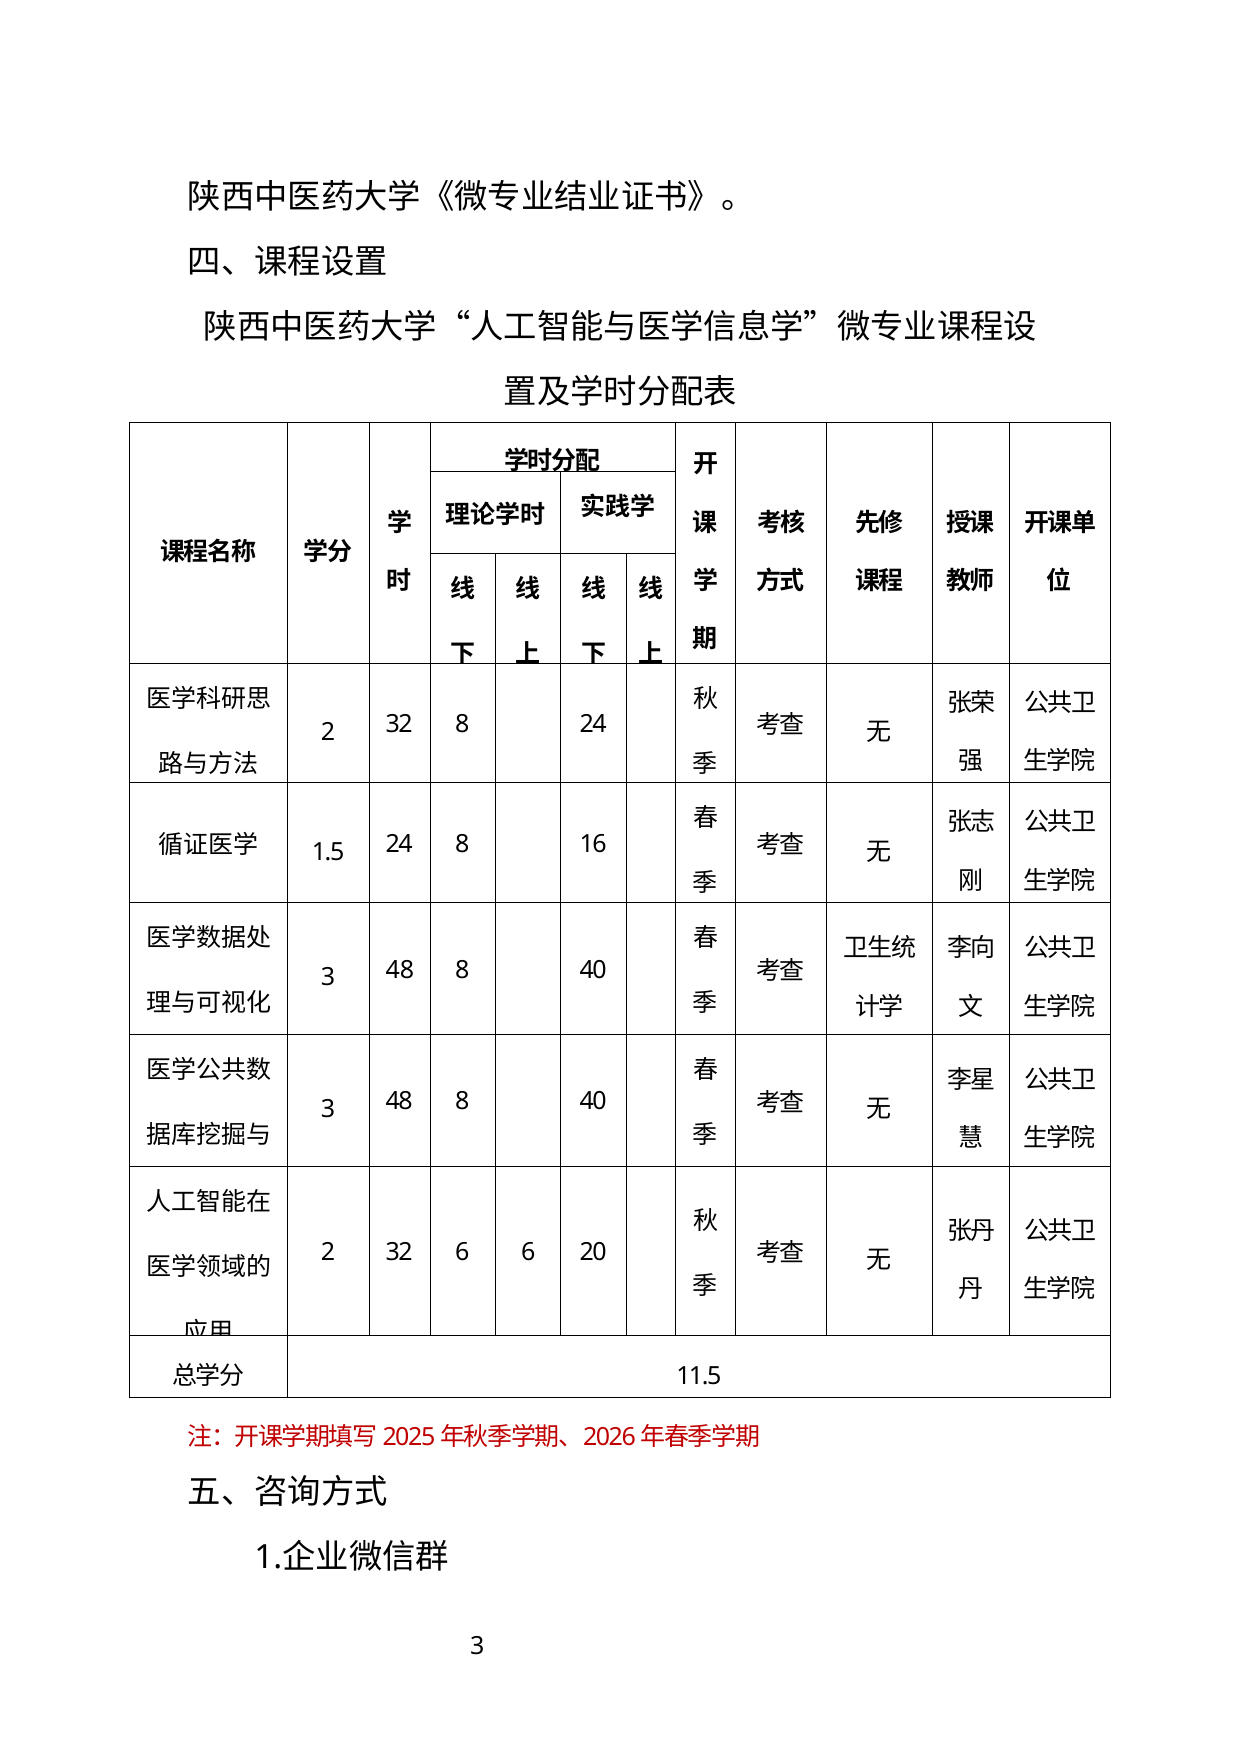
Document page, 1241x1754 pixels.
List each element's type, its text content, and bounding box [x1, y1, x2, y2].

text 五、咨询方式 [187, 1457, 1053, 1522]
table_cell 公共卫生学院 [1010, 1035, 1110, 1166]
table_cell 公共卫生学院 [1010, 1167, 1110, 1335]
table_cell 20 [561, 1167, 626, 1335]
table_cell 8 [431, 1035, 495, 1166]
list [187, 162, 1053, 227]
table_cell 3 [288, 1035, 369, 1166]
table_cell 张荣强 [933, 664, 1009, 782]
table_cell 医学数据处理与可视化 [130, 903, 287, 1034]
table_cell 理论学时 [431, 472, 560, 553]
table_cell [496, 903, 560, 1034]
table_cell 张志刚 [933, 783, 1009, 902]
table_cell 3 [288, 903, 369, 1034]
table_cell 11.5 [288, 1336, 1110, 1397]
table_cell [627, 664, 675, 782]
table_cell 线下 [561, 554, 626, 663]
table_cell 32 [370, 1167, 430, 1335]
text 1.企业微信群 [187, 1522, 1053, 1587]
table_cell 李星慧 [933, 1035, 1009, 1166]
table_header 课程名称 [130, 423, 287, 663]
table_cell 16 [561, 783, 626, 902]
text 注：开课学期填写2025年秋季学期、2026年春季学期 [187, 1398, 1053, 1457]
table_cell 1.5 [288, 783, 369, 902]
table_cell 循证医学 [130, 783, 287, 902]
table_cell 无 [827, 783, 932, 902]
table_cell 秋季 [676, 664, 735, 782]
table_header 学时分配 [431, 423, 675, 471]
table_cell 人工智能在医学领域的应用 [130, 1167, 287, 1335]
table_cell [496, 664, 560, 782]
table_header 开课单位 [1010, 423, 1110, 663]
table_cell 2 [288, 1167, 369, 1335]
table_cell 春季 [676, 1035, 735, 1166]
table_cell 线下 [431, 554, 495, 663]
table_cell 线上 [496, 554, 560, 663]
table_cell 8 [431, 783, 495, 902]
table_cell 卫生统计学 [827, 903, 932, 1034]
table_cell 6 [496, 1167, 560, 1335]
table_cell 24 [561, 664, 626, 782]
table_cell 公共卫生学院 [1010, 903, 1110, 1034]
table_cell 8 [431, 903, 495, 1034]
table_cell [627, 783, 675, 902]
table_cell 2 [288, 664, 369, 782]
table_cell 无 [827, 664, 932, 782]
table_cell 考查 [736, 783, 826, 902]
table_cell 48 [370, 903, 430, 1034]
table_cell 48 [370, 1035, 430, 1166]
table_cell 无 [827, 1035, 932, 1166]
table_header 开课 学期 [676, 423, 735, 663]
table_cell 32 [370, 664, 430, 782]
table_cell 无 [827, 1167, 932, 1335]
text 四、课程设置 [187, 227, 1053, 292]
table_cell 实践学时 [561, 472, 675, 553]
table_cell 6 [431, 1167, 495, 1335]
table_header 学分 [288, 423, 369, 663]
table_cell [627, 903, 675, 1034]
table_cell 李向文 [933, 903, 1009, 1034]
table_header 考核方式 [736, 423, 826, 663]
table_cell 线 上 [627, 554, 675, 663]
table_cell [496, 1035, 560, 1166]
table_header 授课 教师 [933, 423, 1009, 663]
table_header 先修 课程 [827, 423, 932, 663]
table_cell [496, 783, 560, 902]
table_cell 春季 [676, 903, 735, 1034]
table_cell 考查 [736, 664, 826, 782]
table_cell 医学公共数据库挖掘与统计分析 [130, 1035, 287, 1166]
table_header 学时 [370, 423, 430, 663]
table_cell 考查 [736, 903, 826, 1034]
table_cell 医学科研思路与方法 [130, 664, 287, 782]
table_cell 总学分 [130, 1336, 287, 1397]
table_cell [627, 1035, 675, 1166]
table_cell 张丹丹 [933, 1167, 1009, 1335]
table_cell 40 [561, 903, 626, 1034]
table_cell 考查 [736, 1035, 826, 1166]
table_cell 8 [431, 664, 495, 782]
table_cell 公共卫生学院 [1010, 664, 1110, 782]
table_cell [627, 1167, 675, 1335]
table_cell 24 [370, 783, 430, 902]
table_cell 春季 [676, 783, 735, 902]
table_cell 公共卫生学院 [1010, 783, 1110, 902]
table_cell 秋季 [676, 1167, 735, 1335]
table_cell 40 [561, 1035, 626, 1166]
text 陕西中医药大学“人工智能与医学信息学”微专业课程设置及学时分配表 [187, 292, 1053, 422]
table_cell 考查 [736, 1167, 826, 1335]
